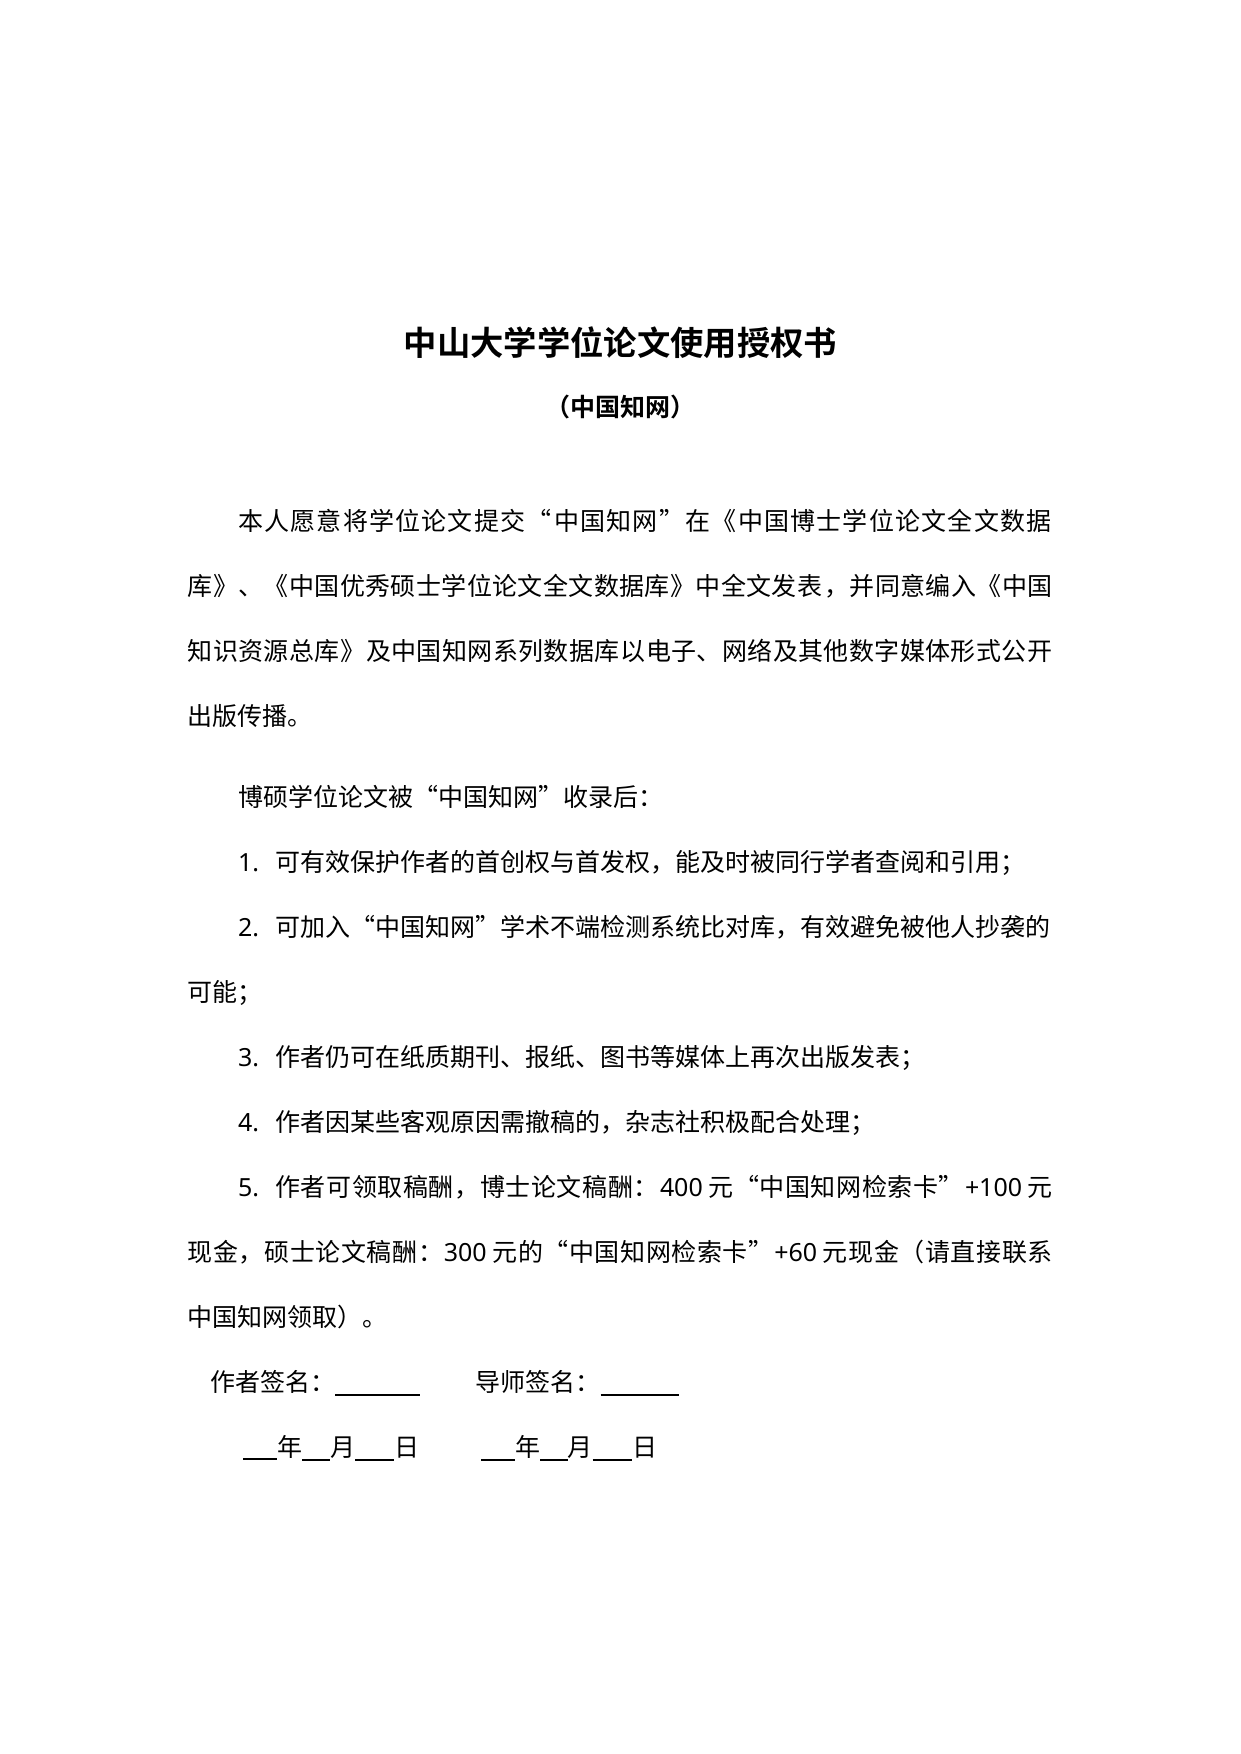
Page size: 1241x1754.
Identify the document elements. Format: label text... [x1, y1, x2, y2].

list 作者可领取稿酬，博士论文稿酬：400元“中国知网检索卡”+100元现金，硕士论文稿酬：300元的“中国知网检索卡”+60元现金（请直接联系中国知网领取）。 [187, 1153, 1053, 1348]
text 博硕学位论文被“中国知网”收录后： [187, 763, 1053, 828]
list 可有效保护作者的首创权与首发权，能及时被同行学者查阅和引用； [187, 828, 1053, 893]
list 可加入“中国知网”学术不端检测系统比对库，有效避免被他人抄袭的可能； [187, 893, 1053, 1023]
text 年 月 日 年 月 日 [187, 1413, 1053, 1478]
text 作者签名： 导师签名： [187, 1348, 1053, 1413]
list 作者因某些客观原因需撤稿的，杂志社积极配合处理； [187, 1088, 1053, 1153]
subtitle 中山大学学位论文使用授权书 [187, 308, 1053, 373]
subtitle （中国知网） [187, 373, 1053, 438]
list 作者仍可在纸质期刊、报纸、图书等媒体上再次出版发表； [187, 1023, 1053, 1088]
text 本人愿意将学位论文提交“中国知网”在《中国博士学位论文全文数据库》、《中国优秀硕士学位论文全文数据库》中全文发表，并同意编入《中国知识资源总库》及中国知网系列数据库以电子、网络及其他数字媒体形式公开出版传播。 [187, 487, 1053, 747]
